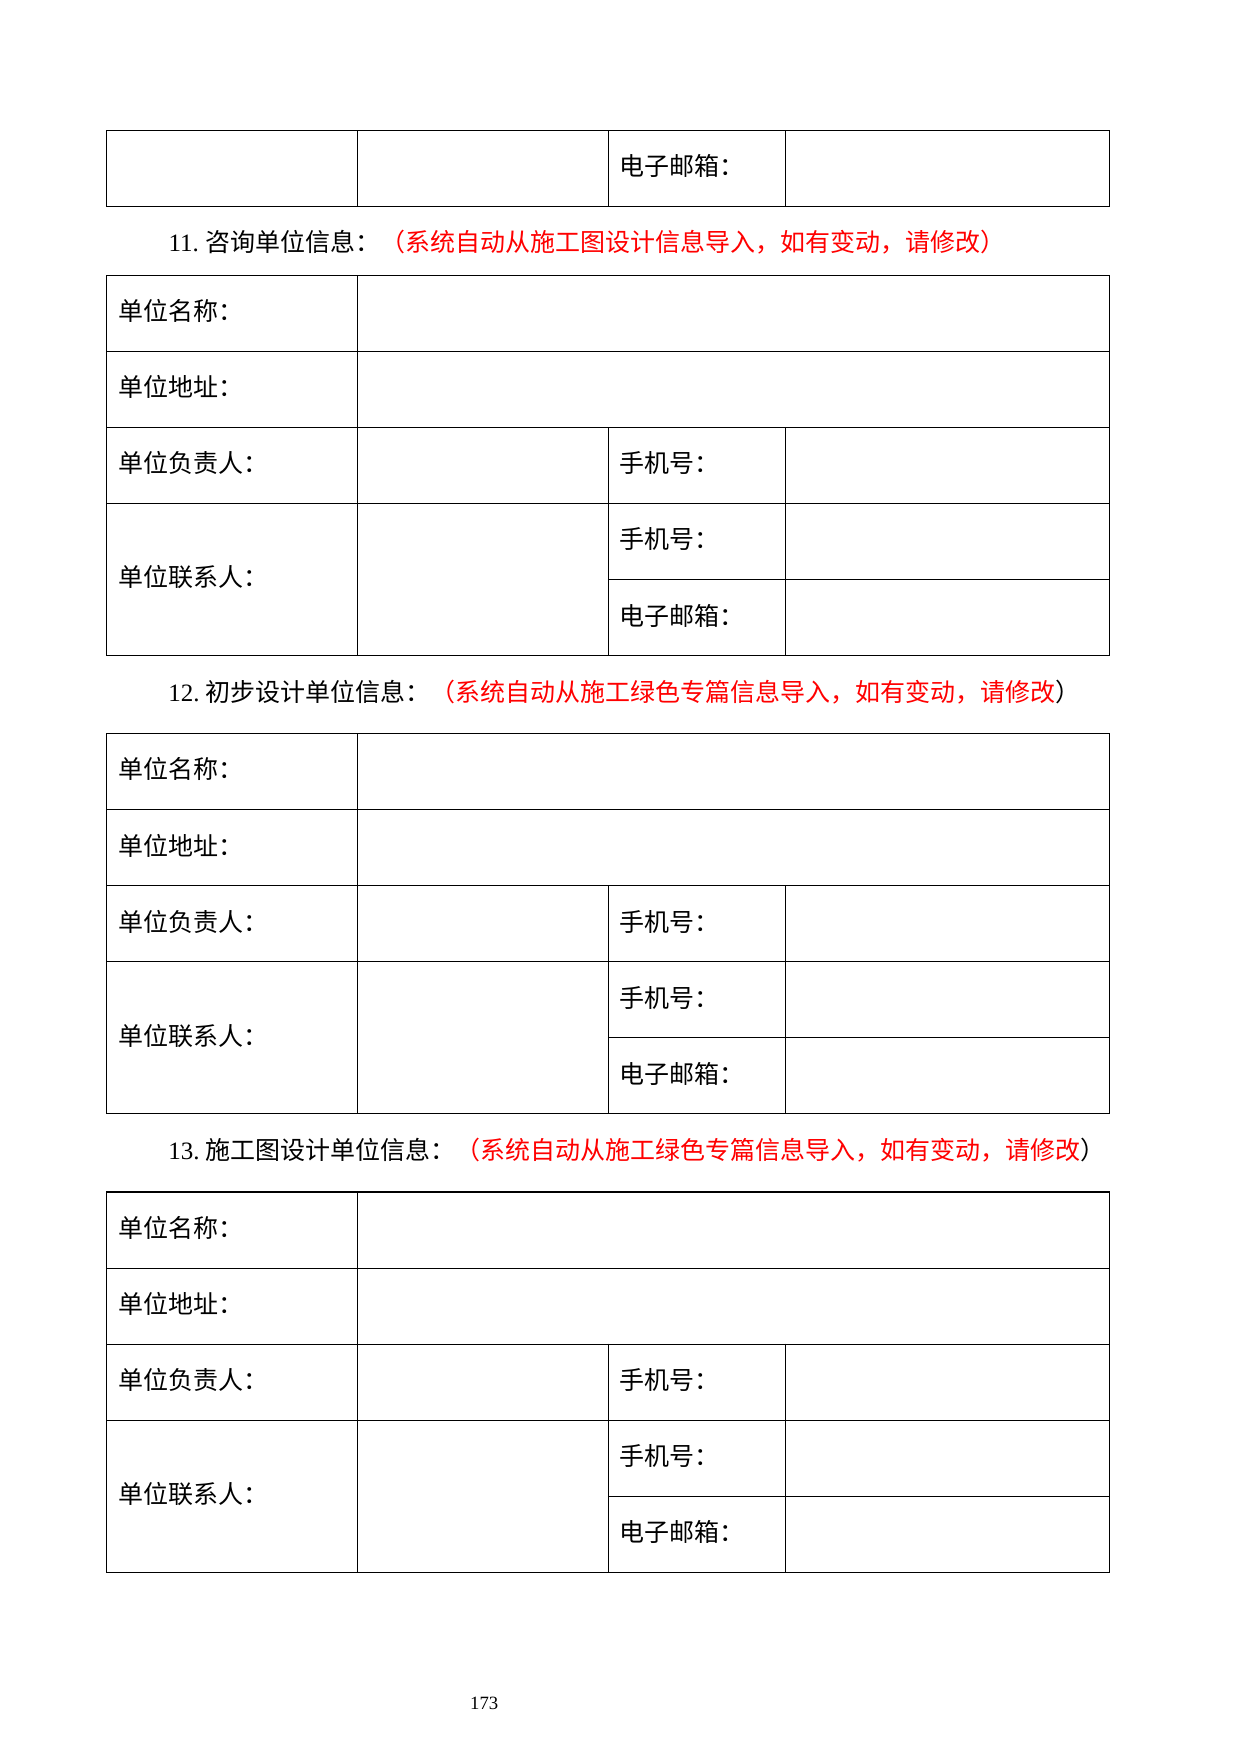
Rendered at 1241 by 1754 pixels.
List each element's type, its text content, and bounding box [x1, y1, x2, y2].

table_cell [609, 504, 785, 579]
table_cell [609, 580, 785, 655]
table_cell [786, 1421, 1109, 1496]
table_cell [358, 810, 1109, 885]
text 12. 初步设计单位信息：（系统自动从施工绿色专篇信息导入，如有变动，请修改） [118, 656, 1122, 724]
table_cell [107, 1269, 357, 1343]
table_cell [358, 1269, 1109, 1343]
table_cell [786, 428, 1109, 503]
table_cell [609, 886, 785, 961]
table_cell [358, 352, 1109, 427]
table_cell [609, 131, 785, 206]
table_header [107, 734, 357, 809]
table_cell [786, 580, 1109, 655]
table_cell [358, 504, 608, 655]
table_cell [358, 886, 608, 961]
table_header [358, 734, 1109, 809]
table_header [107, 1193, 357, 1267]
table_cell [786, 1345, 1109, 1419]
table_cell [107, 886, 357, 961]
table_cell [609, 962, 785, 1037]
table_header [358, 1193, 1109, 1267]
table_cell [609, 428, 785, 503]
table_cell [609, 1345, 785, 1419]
text 11. 咨询单位信息：（系统自动从施工图设计信息导入，如有变动，请修改） [118, 207, 1122, 275]
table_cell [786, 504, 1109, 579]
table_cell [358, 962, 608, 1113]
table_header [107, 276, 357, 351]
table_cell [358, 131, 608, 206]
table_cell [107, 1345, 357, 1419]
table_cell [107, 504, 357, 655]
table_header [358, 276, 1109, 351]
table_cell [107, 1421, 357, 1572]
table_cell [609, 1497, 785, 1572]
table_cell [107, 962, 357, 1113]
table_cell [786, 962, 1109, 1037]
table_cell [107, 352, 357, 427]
text 13. 施工图设计单位信息：（系统自动从施工绿色专篇信息导入，如有变动，请修改） [118, 1114, 1122, 1182]
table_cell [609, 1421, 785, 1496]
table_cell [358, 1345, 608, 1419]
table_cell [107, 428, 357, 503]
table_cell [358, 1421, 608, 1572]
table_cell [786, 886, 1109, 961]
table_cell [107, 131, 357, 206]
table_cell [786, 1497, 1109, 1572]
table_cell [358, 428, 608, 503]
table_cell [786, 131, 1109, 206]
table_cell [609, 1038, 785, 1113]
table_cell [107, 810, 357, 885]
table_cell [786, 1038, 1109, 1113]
